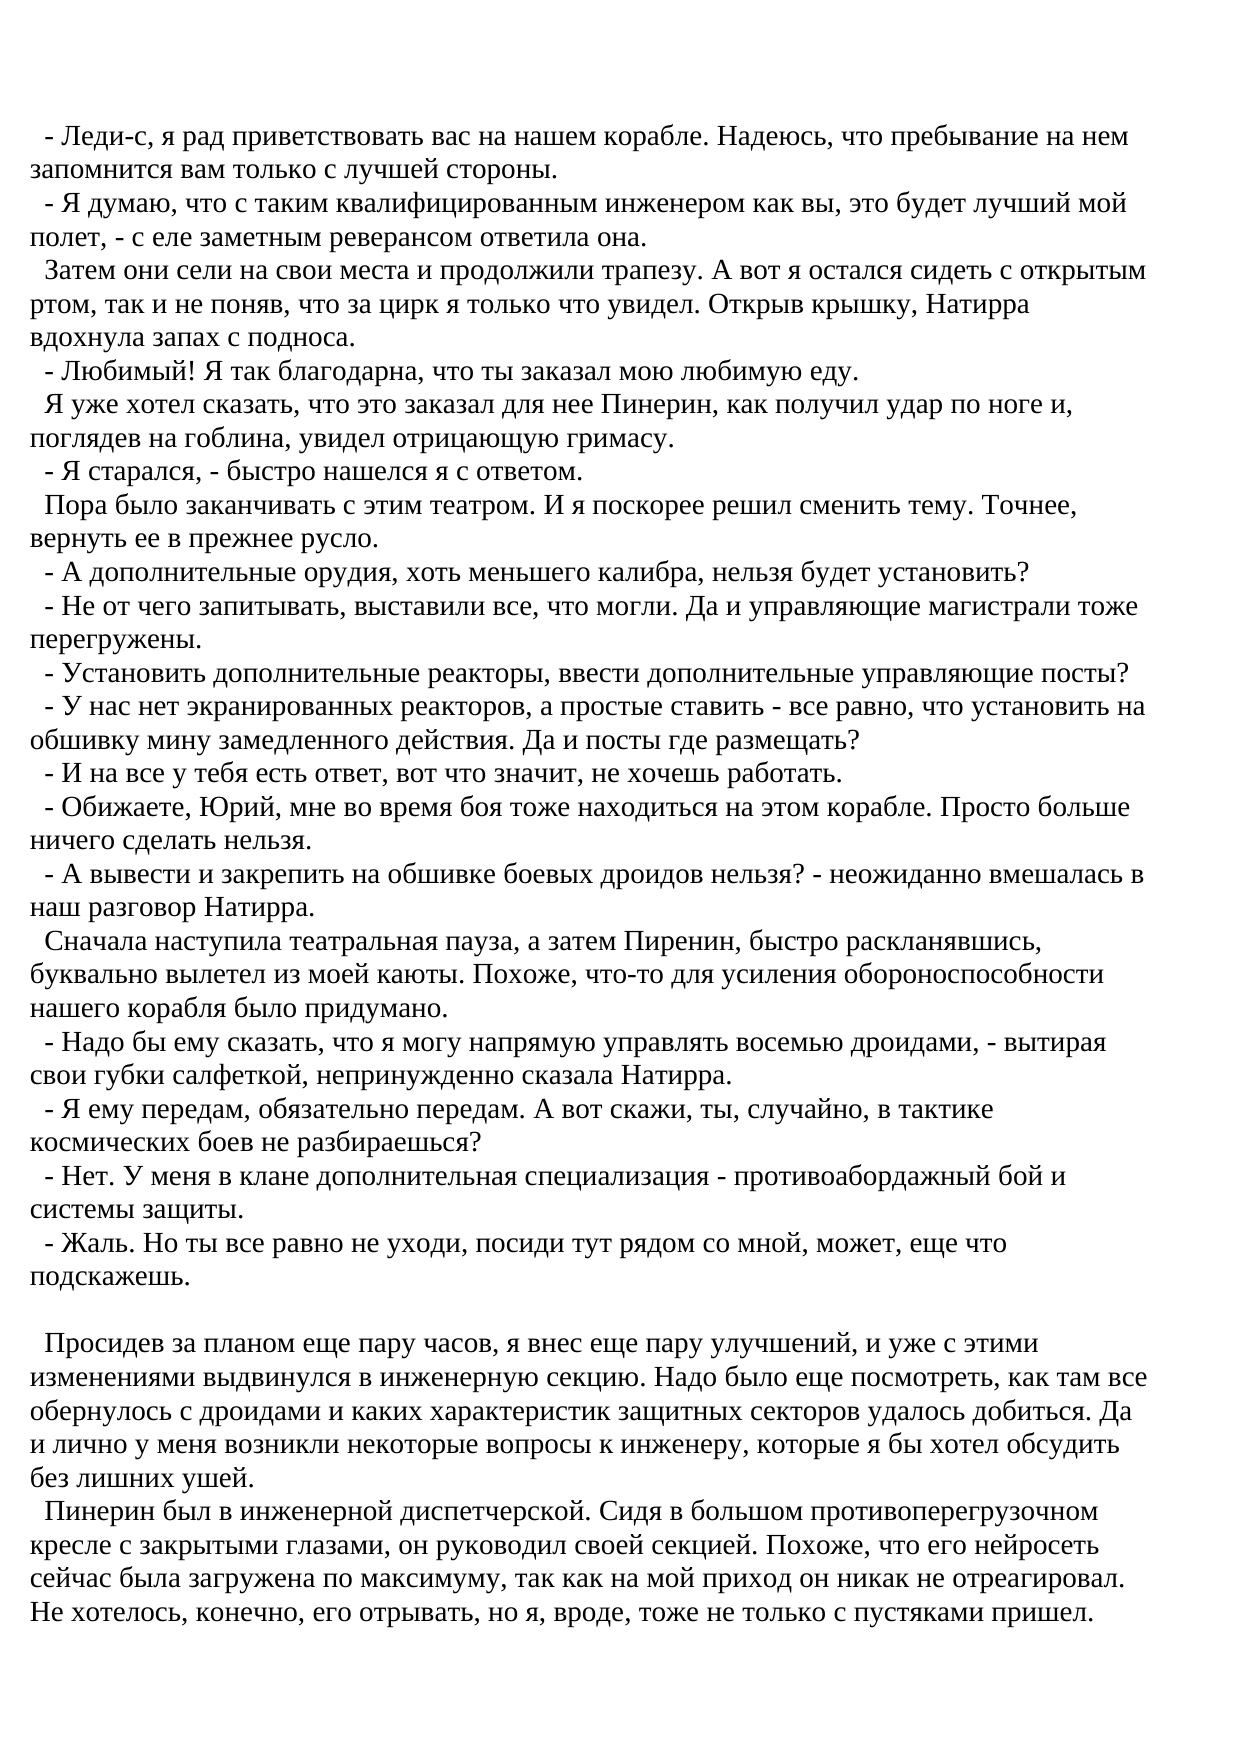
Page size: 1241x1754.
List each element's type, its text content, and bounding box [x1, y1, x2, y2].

text Пора было заканчивать с этим театром. И я поскорее решил сменить тему. Точнее, вернуть ее в прежнее русло. [29, 487, 1152, 554]
text - Я ему передам, обязательно передам. А вот скажи, ты, случайно, в тактике космических боев не разбираешься? [29, 1091, 1152, 1158]
text - Леди-с, я рад приветствовать вас на нашем корабле. Надеюсь, что пребывание на нем запомнится вам только с лучшей стороны. [29, 118, 1152, 185]
text - Нет. У меня в клане дополнительная специализация - противоабордажный бой и системы защиты. [29, 1158, 1152, 1225]
text - А дополнительные орудия, хоть меньшего калибра, нельзя будет установить? [29, 554, 1152, 588]
text - Установить дополнительные реакторы, ввести дополнительные управляющие посты? [29, 655, 1152, 688]
text Пинерин был в инженерной диспетчерской. Сидя в большом противоперегрузочном кресле с закрытыми глазами, он руководил своей секцией. Похоже, что его нейросеть сейчас была загружена по максимуму, так как на мой приход он никак не отреагировал. Не хотелось, конечно, его отрывать, но я, вроде, тоже не только с пустяками пришел. [29, 1493, 1152, 1627]
text - Обижаете, Юрий, мне во время боя тоже находиться на этом корабле. Просто больше ничего сделать нельзя. [29, 789, 1152, 856]
text - Я думаю, что с таким квалифицированным инженером как вы, это будет лучший мой полет, - с еле заметным реверансом ответила она. [29, 185, 1152, 252]
text Затем они сели на свои места и продолжили трапезу. А вот я остался сидеть с открытым ртом, так и не поняв, что за цирк я только что увидел. Открыв крышку, Натирра вдохнула запах с подноса. [29, 252, 1152, 353]
text Сначала наступила театральная пауза, а затем Пиренин, быстро раскланявшись, буквально вылетел из моей каюты. Похоже, что-то для усиления обороноспособности нашего корабля было придумано. [29, 923, 1152, 1024]
text - Надо бы ему сказать, что я могу напрямую управлять восемью дроидами, - вытирая свои губки салфеткой, непринужденно сказала Натирра. [29, 1024, 1152, 1091]
text Просидев за планом еще пару часов, я внес еще пару улучшений, и уже с этими изменениями выдвинулся в инженерную секцию. Надо было еще посмотреть, как там все обернулось с дроидами и каких характеристик защитных секторов удалось добиться. Да и лично у меня возникли некоторые вопросы к инженеру, которые я бы хотел обсудить без лишних ушей. [29, 1326, 1152, 1493]
text - У нас нет экранированных реакторов, а простые ставить - все равно, что установить на обшивку мину замедленного действия. Да и посты где размещать? [29, 688, 1152, 755]
text - Не от чего запитывать, выставили все, что могли. Да и управляющие магистрали тоже перегружены. [29, 588, 1152, 655]
text Я уже хотел сказать, что это заказал для нее Пинерин, как получил удар по ноге и, поглядев на гоблина, увидел отрицающую гримасу. [29, 386, 1152, 453]
text - Жаль. Но ты все равно не уходи, посиди тут рядом со мной, может, еще что подскажешь. [29, 1225, 1152, 1292]
text - Я старался, - быстро нашелся я с ответом. [29, 453, 1152, 487]
text - Любимый! Я так благодарна, что ты заказал мою любимую еду. [29, 353, 1152, 386]
text - И на все у тебя есть ответ, вот что значит, не хочешь работать. [29, 755, 1152, 789]
text - А вывести и закрепить на обшивке боевых дроидов нельзя? - неожиданно вмешалась в наш разговор Натирра. [29, 856, 1152, 923]
